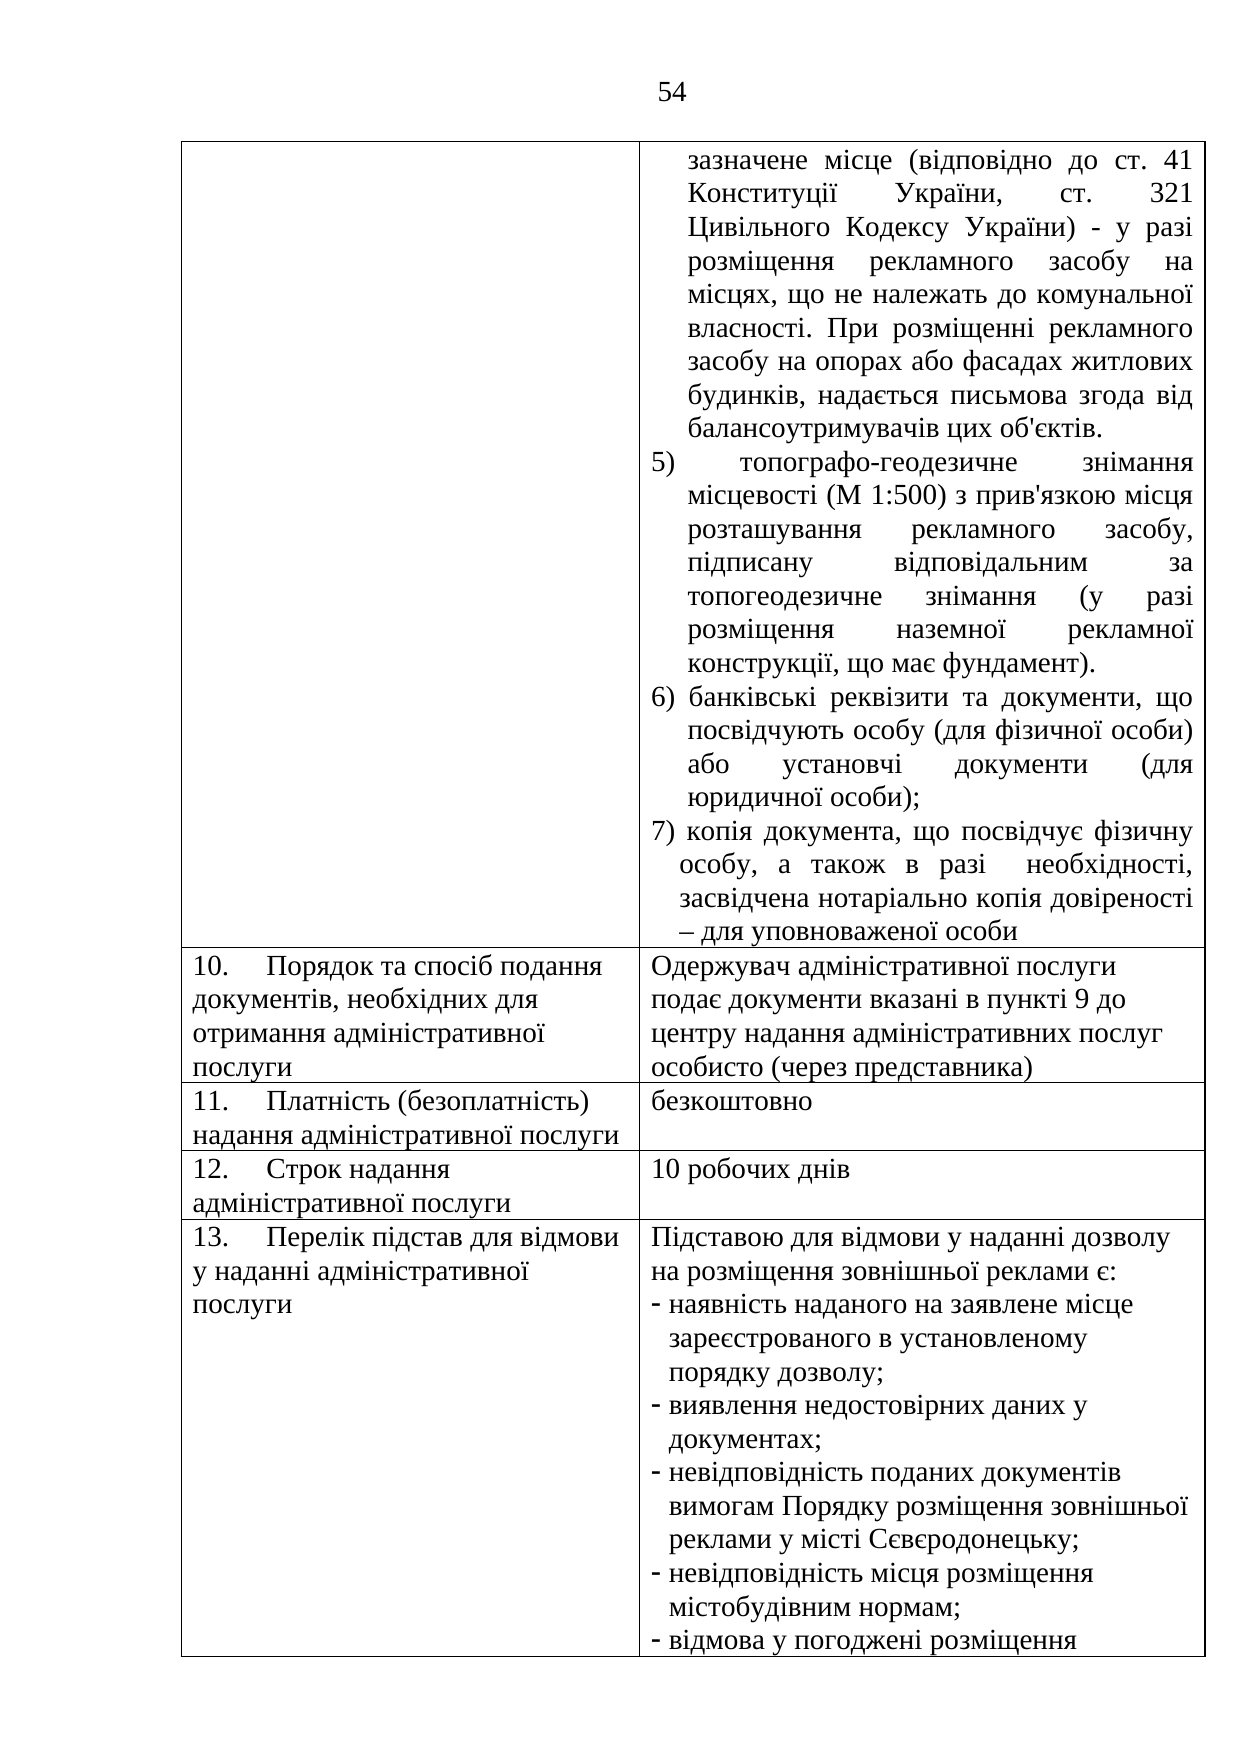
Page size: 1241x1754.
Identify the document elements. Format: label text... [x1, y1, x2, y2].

table_cell безкоштовно [640, 1083, 1204, 1150]
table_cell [182, 1220, 639, 1656]
table_cell 11. Платність (безоплатність) надання адміністративної послуги [182, 1083, 639, 1150]
table_cell 10. Порядок та спосіб подання документів, необхідних для отримання адміністративної послуги [182, 948, 639, 1082]
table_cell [640, 1220, 1204, 1656]
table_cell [640, 142, 1204, 947]
table_cell 12. Строк надання адміністративної послуги [182, 1151, 639, 1218]
table_cell 10 робочих днів [640, 1151, 1204, 1218]
table_cell Одержувач адміністративної послуги подає документи вказані в пункті 9 до центру надання адміністративних послуг особисто (через представника) [640, 948, 1204, 1082]
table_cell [182, 142, 639, 947]
